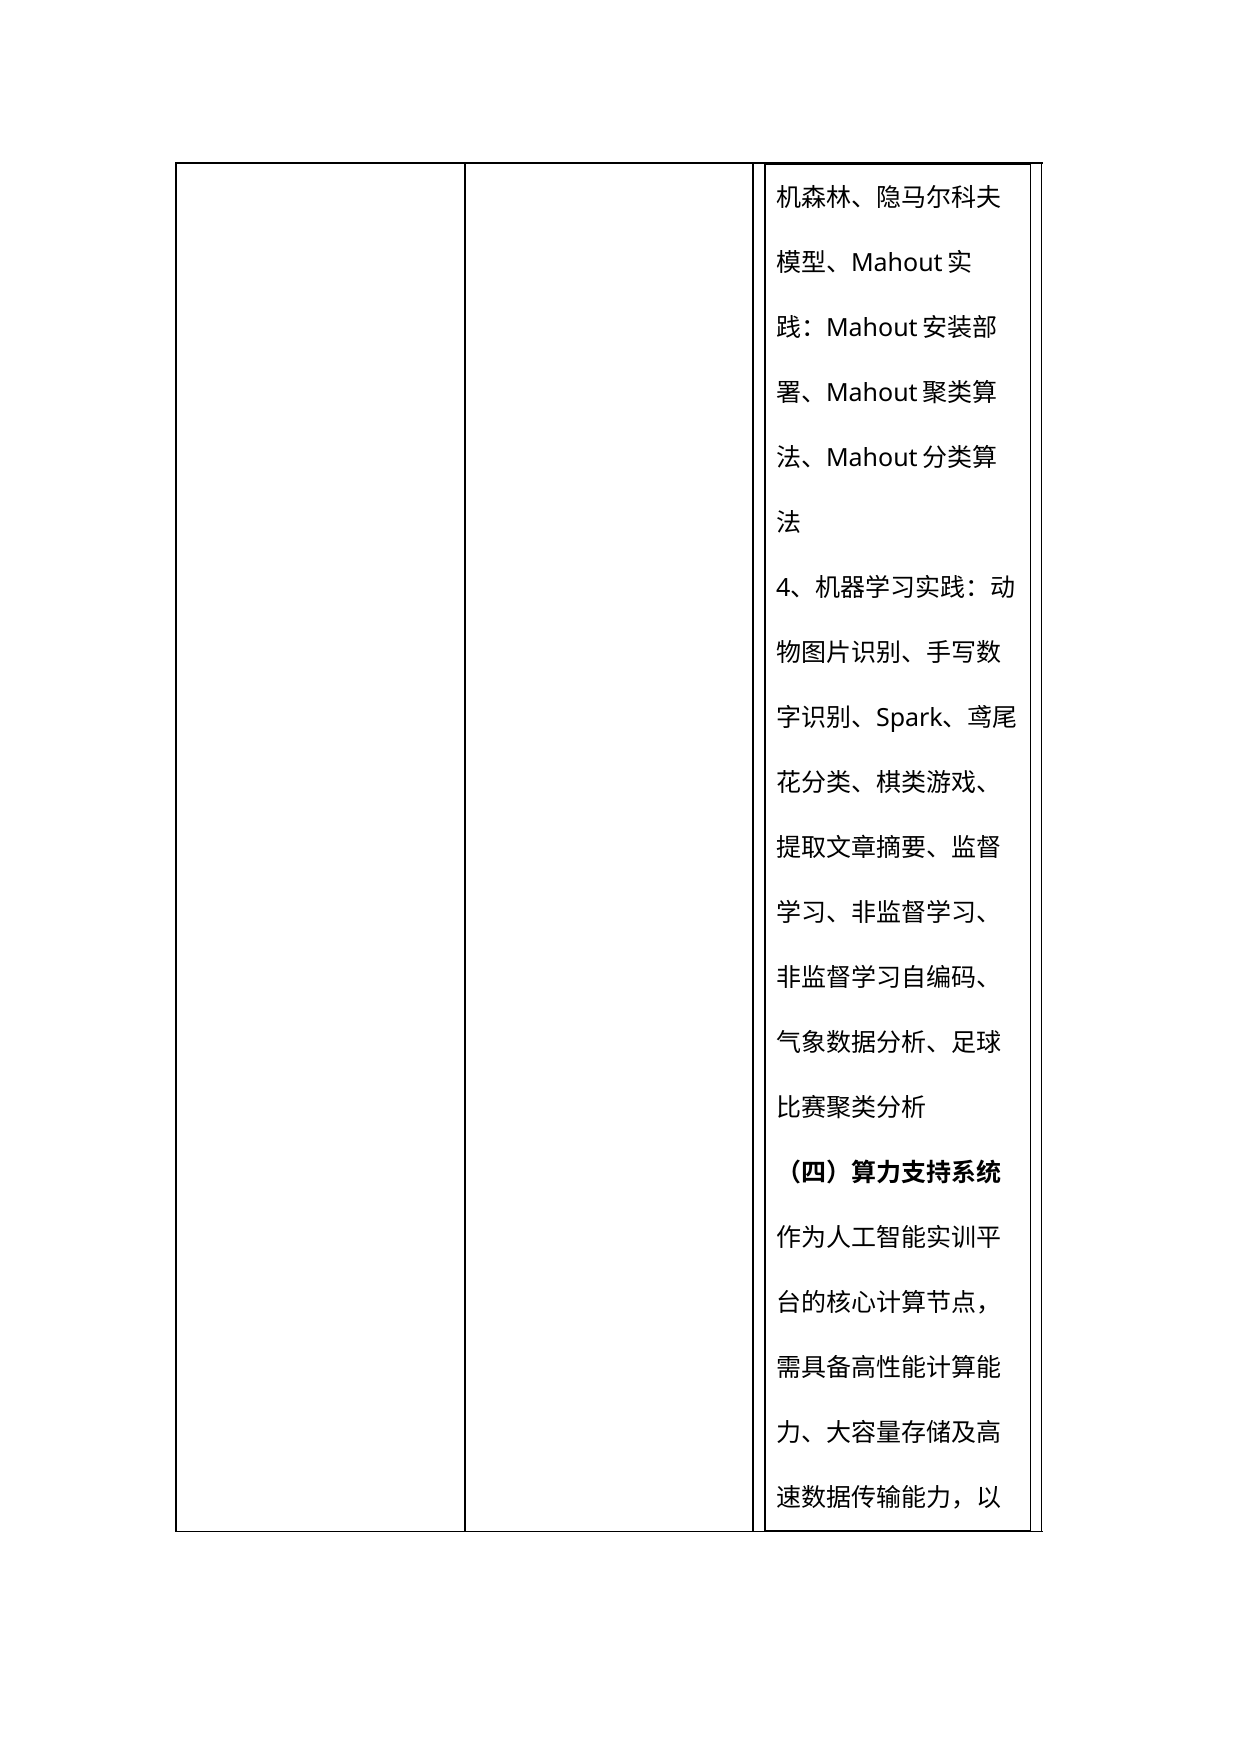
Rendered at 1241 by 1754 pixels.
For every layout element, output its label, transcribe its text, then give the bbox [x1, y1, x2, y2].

table_cell 清单明细 [766, 165, 1030, 1530]
table_cell 1 [177, 164, 464, 1531]
table_cell [466, 164, 752, 1531]
